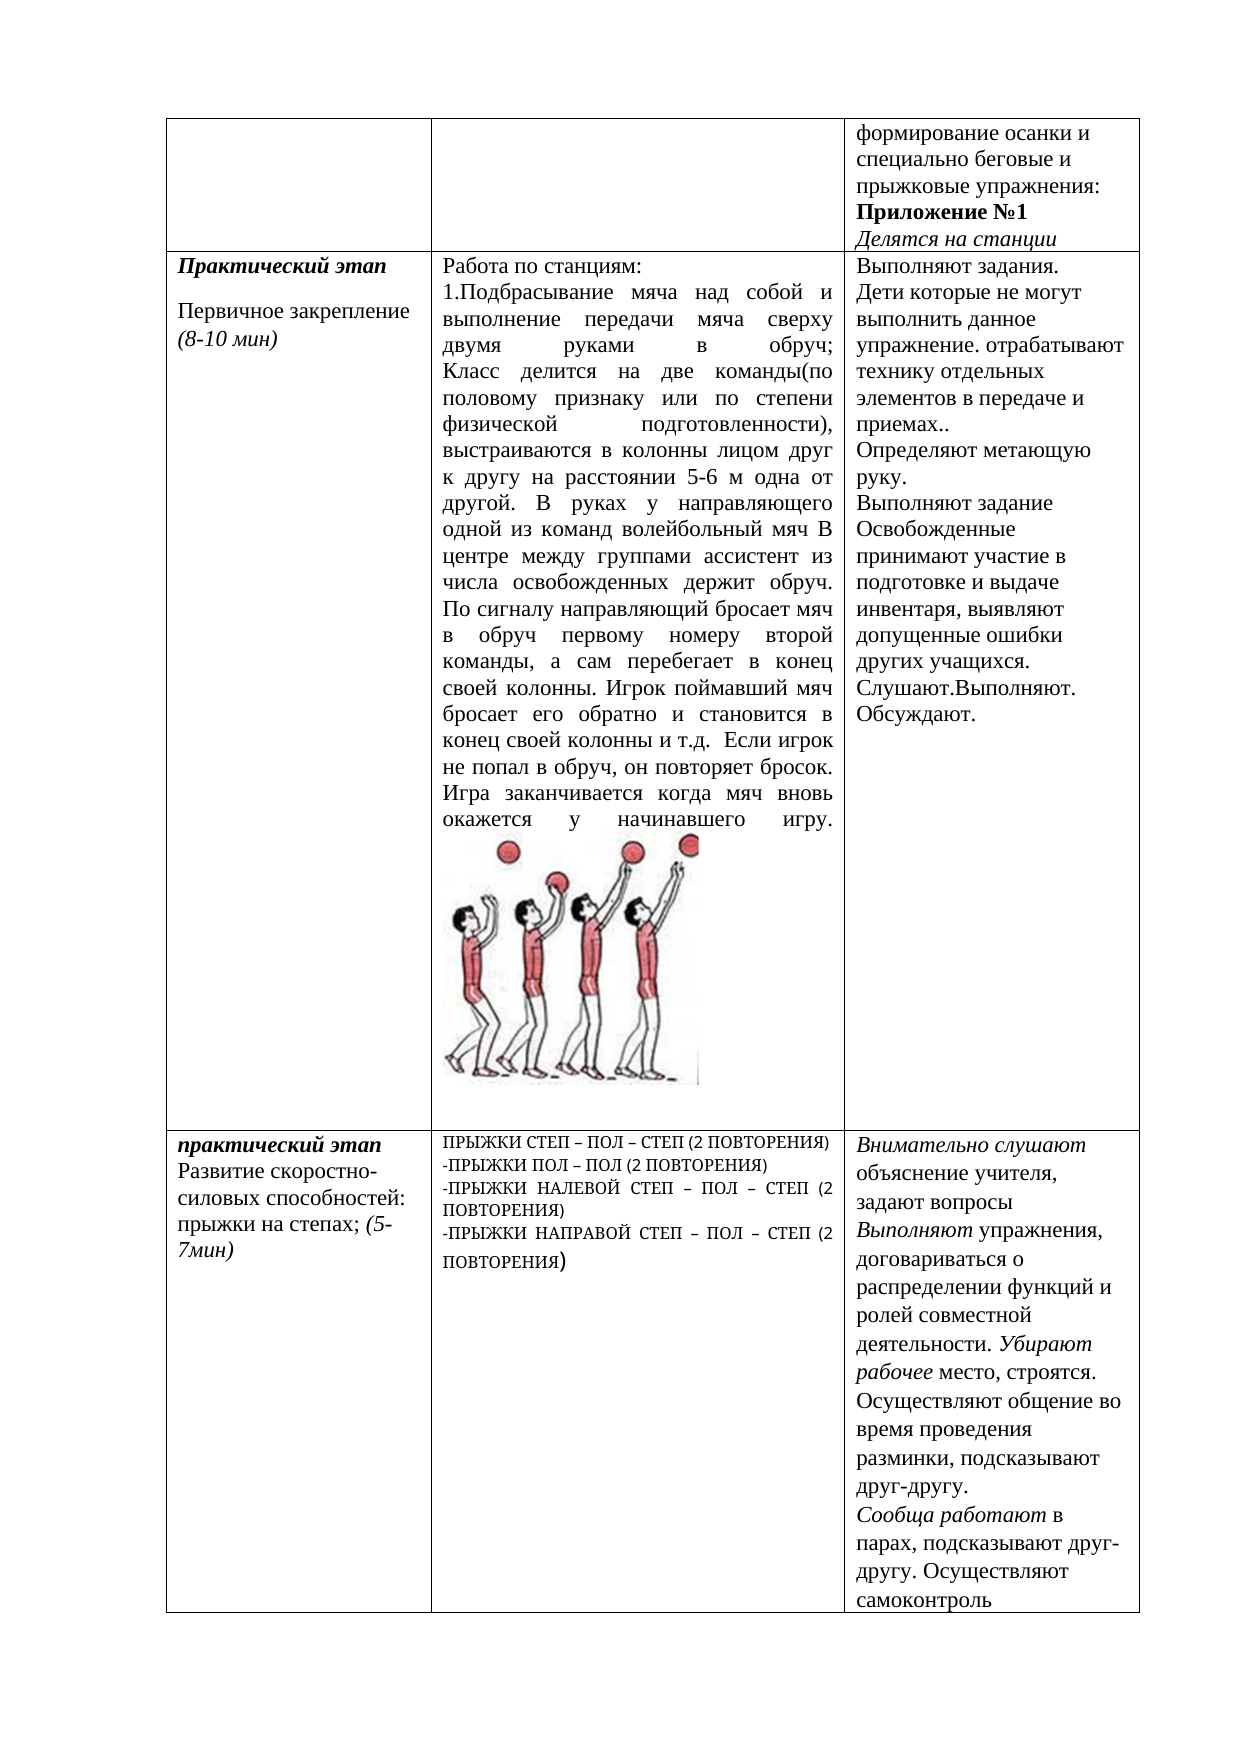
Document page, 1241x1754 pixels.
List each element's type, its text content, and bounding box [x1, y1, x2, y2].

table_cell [432, 1131, 844, 1612]
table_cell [167, 119, 431, 251]
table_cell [845, 1131, 1139, 1612]
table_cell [432, 119, 844, 251]
picture [442, 831, 699, 1085]
table_cell Практический этап Первичное закрепление (8-10 мин) [167, 252, 431, 1130]
table_cell Выполняют задания. Дети которые не могут выполнить данное упражнение. отрабатывают технику отдельных элементов в передаче и приемах.. Определяют метающую руку. Выполняют задание Освобожденные принимают участие в подготовке и выдаче инвентаря, выявляют допущенные ошибки других учащихся. Слушают.Выполняют. Обсуждают. [845, 252, 1139, 1130]
table_cell Работа по станциям: 1.Подбрасывание мяча над собой и выполнение передачи мяча сверху двумя руками в обруч; Класс делится на две команды(по половому признаку или по степени физической подготовленности), выстраиваются в колонны лицом друг к другу на расстоянии 5-6 м одна от другой. В руках у направляющего одной из команд волейбольный мяч В центре между группами ассистент из числа освобожденных держит обруч. По сигналу направляющий бросает мяч в обруч первому номеру второй команды, а сам перебегает в конец своей колонны. Игрок поймавший мяч бросает его обратно и становится в конец своей колонны и т.д. Если игрок не попал в обруч, он повторяет бросок. Игра заканчивается когда мяч вновь окажется у начинавшего игру. [432, 252, 844, 1130]
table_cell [845, 119, 1139, 251]
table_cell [167, 1131, 431, 1612]
